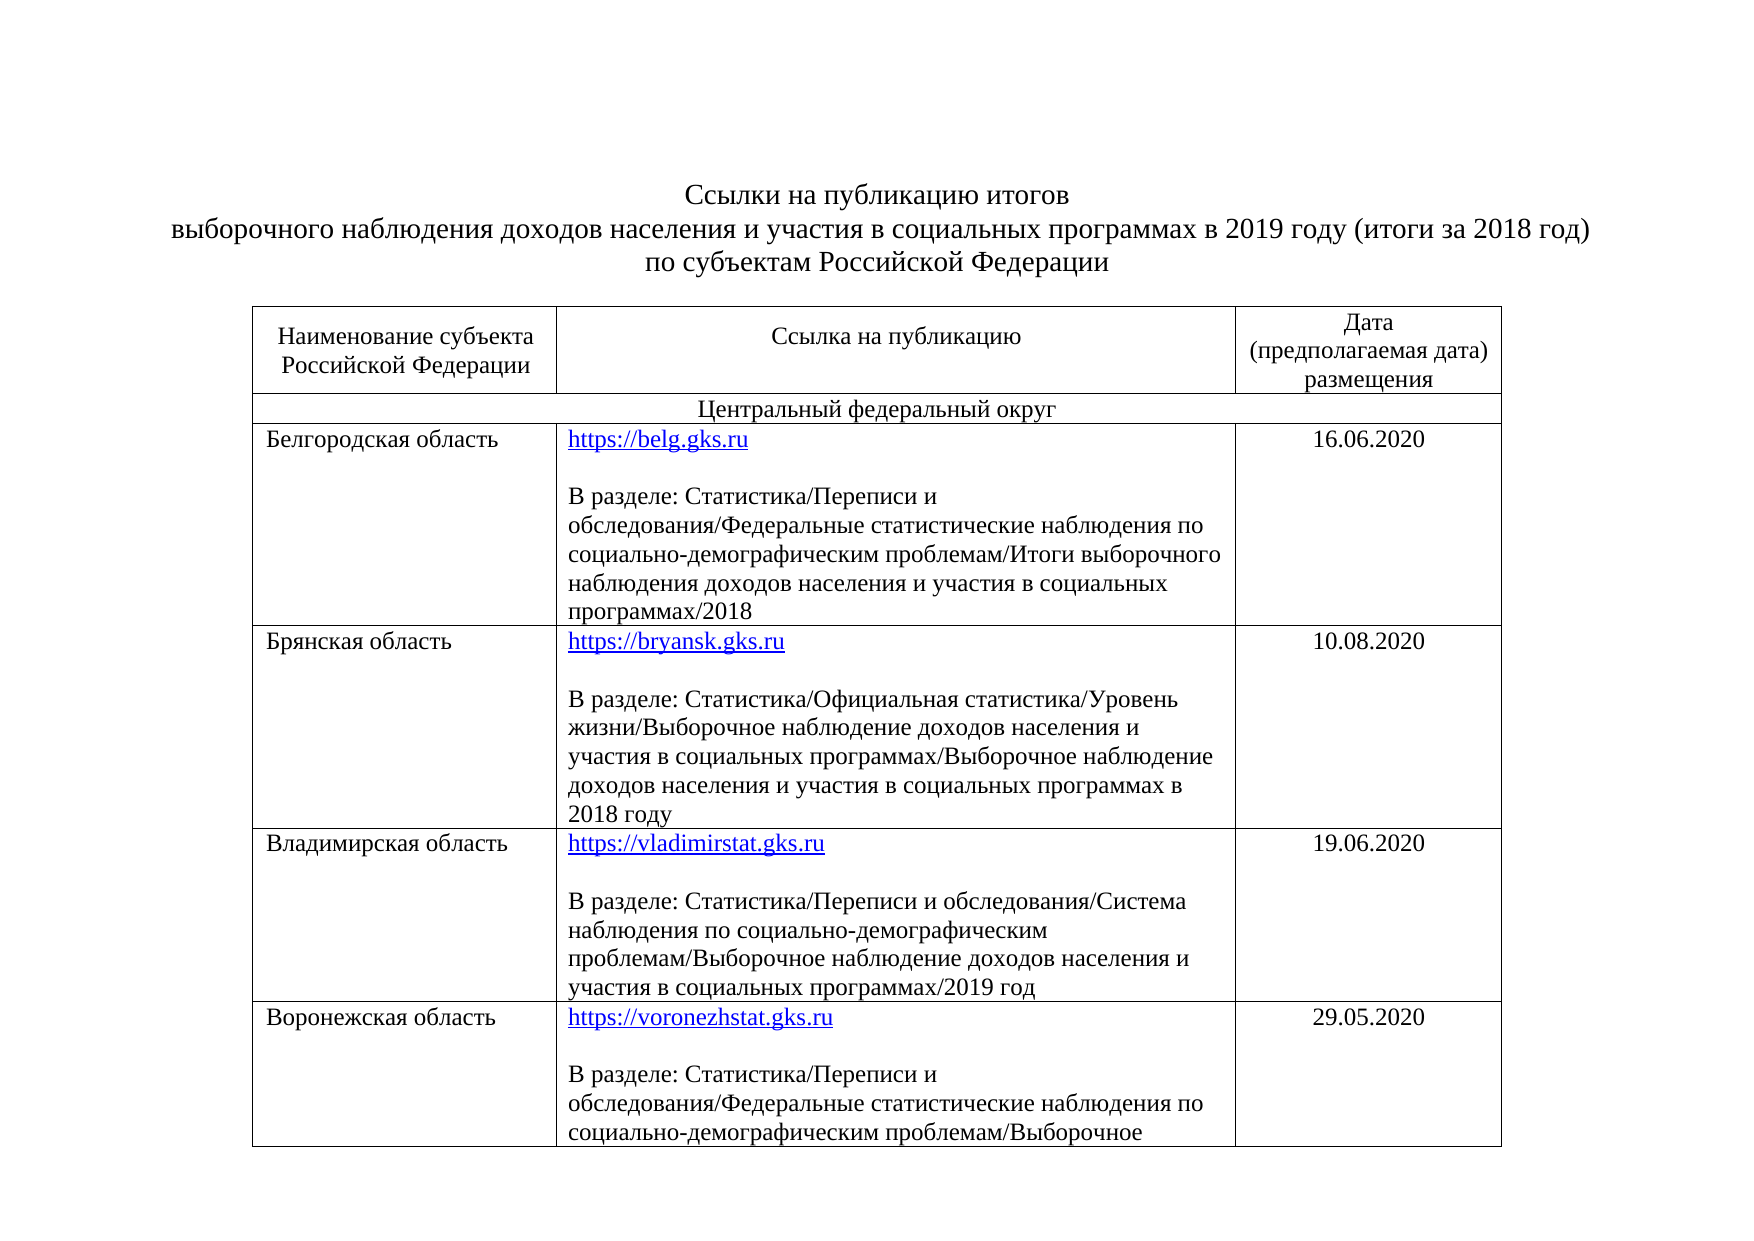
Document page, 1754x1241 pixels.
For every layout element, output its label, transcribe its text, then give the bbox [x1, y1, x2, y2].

table_cell Белгородская область [253, 424, 556, 625]
table_cell Владимирская область [253, 829, 556, 1001]
table_header Наименование субъекта Российской Федерации [253, 307, 556, 393]
text выборочного наблюдения доходов населения и участия в социальных программах в 2019 году (итоги за 2018 год) [118, 211, 1636, 244]
table_header Ссылка на публикацию [557, 307, 1235, 393]
table_cell 10.08.2020 [1236, 626, 1501, 827]
table_cell https://vladimirstat.gks.ru В разделе: Статистика/Переписи и обследования/Система наблюдения по социально-демографическим проблемам/Выборочное наблюдение доходов населения и участия в социальных программах/2019 год [557, 829, 1235, 1001]
table_cell https://bryansk.gks.ru В разделе: Статистика/Официальная статистика/Уровень жизни/Выборочное наблюдение доходов населения и участия в социальных программах/Выборочное наблюдение доходов населения и участия в социальных программах в 2018 году [557, 626, 1235, 827]
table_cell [557, 1002, 1235, 1146]
table_cell Воронежская область [253, 1002, 556, 1146]
table_cell Центральный федеральный округ [253, 394, 1501, 423]
table_cell 16.06.2020 [1236, 424, 1501, 625]
table_cell Брянская область [253, 626, 556, 827]
table_cell 29.05.2020 [1236, 1002, 1501, 1146]
text по субъектам Российской Федерации [118, 244, 1636, 306]
table_cell https://belg.gks.ru В разделе: Статистика/Переписи и обследования/Федеральные статистические наблюдения по социально-демографическим проблемам/Итоги выборочного наблюдения доходов населения и участия в социальных программах/2018 [557, 424, 1235, 625]
text Ссылки на публикацию итогов [118, 177, 1636, 211]
table_header Дата (предполагаемая дата) размещения [1236, 307, 1501, 393]
table_cell 19.06.2020 [1236, 829, 1501, 1001]
